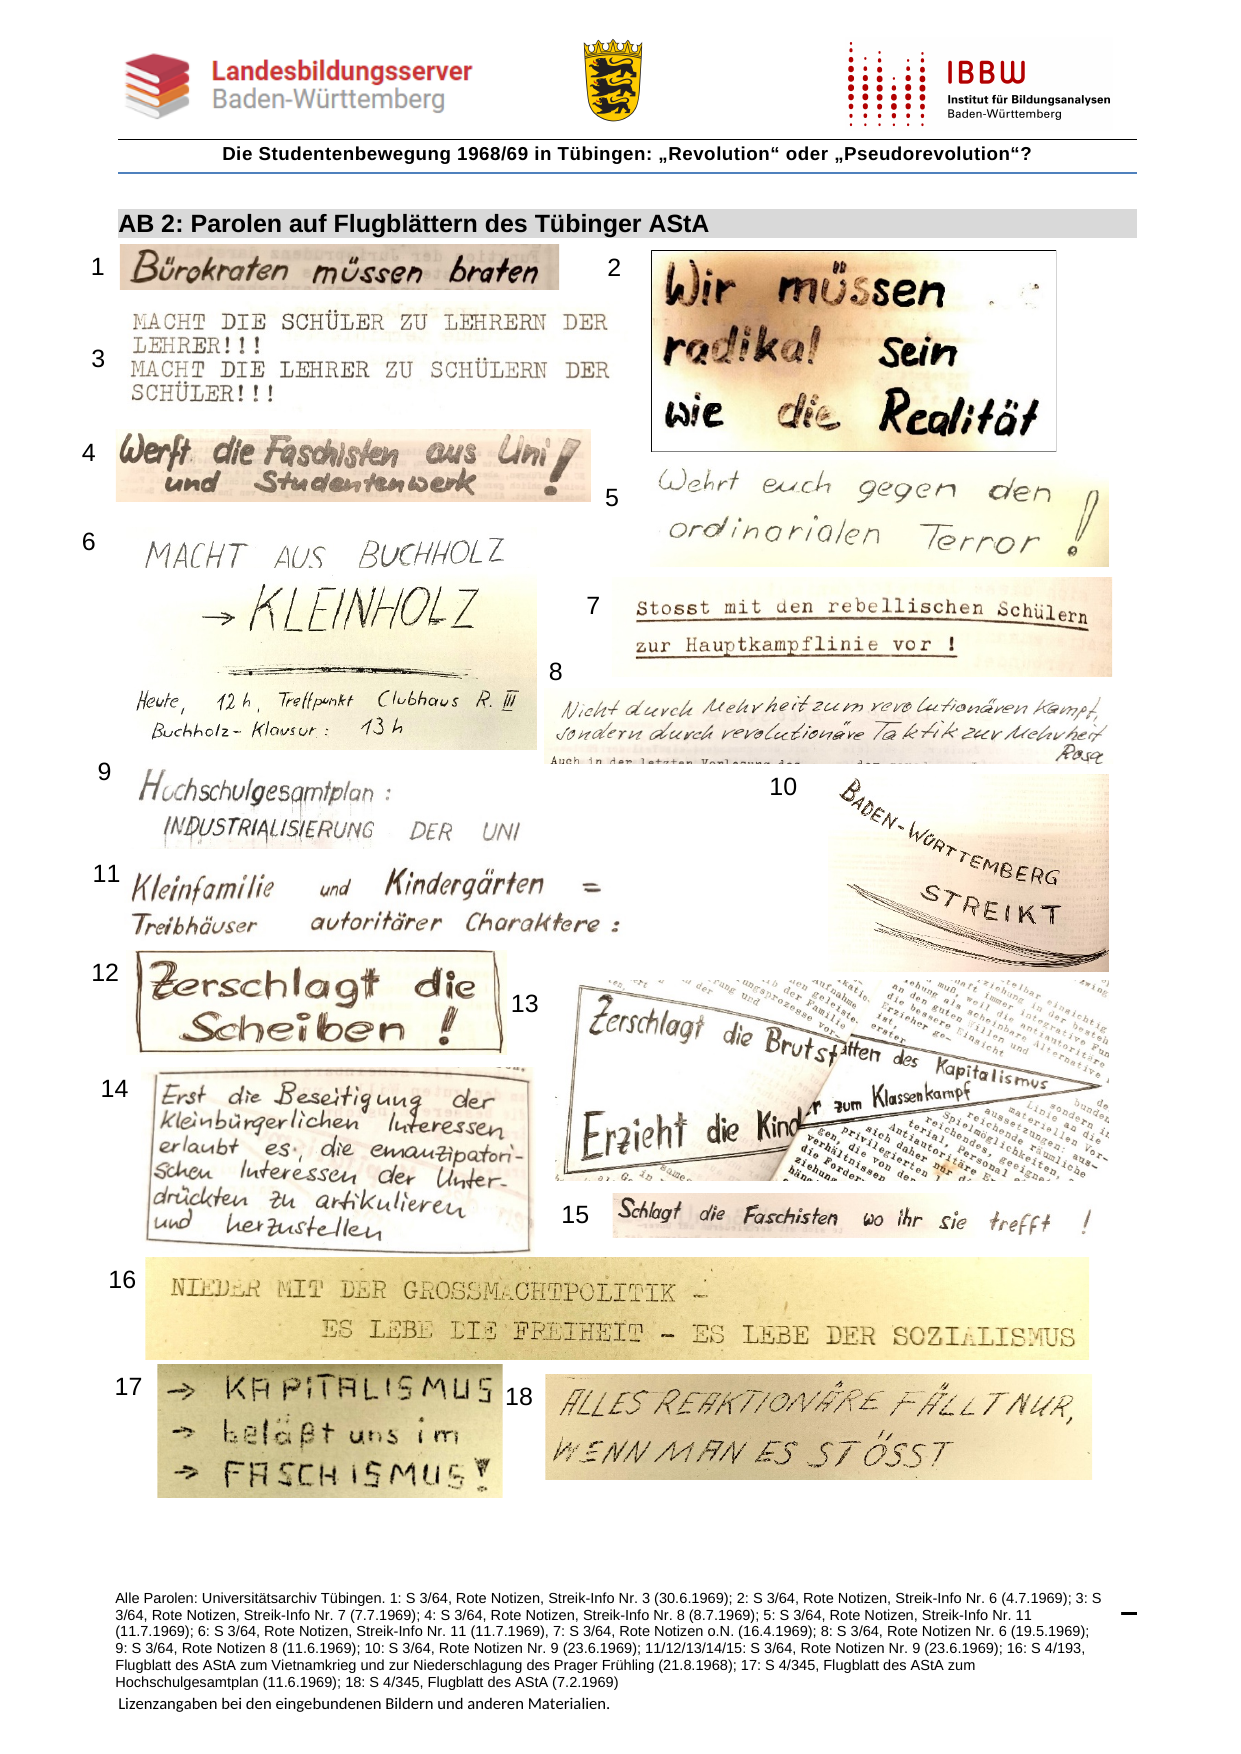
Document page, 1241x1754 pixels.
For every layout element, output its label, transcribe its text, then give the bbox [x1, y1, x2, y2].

picture [124, 858, 637, 941]
picture [157, 1364, 503, 1498]
picture [119, 244, 560, 290]
picture [545, 1374, 1093, 1480]
picture [650, 460, 1109, 567]
picture [126, 527, 537, 750]
picture [583, 38, 643, 122]
picture [140, 1067, 1090, 1360]
title Die Studentenbewegung 1968/69 in Tübingen: „Revolution“ oder „Pseudorevolution“? [118, 140, 1137, 172]
picture [612, 1193, 1099, 1238]
picture [126, 950, 508, 1055]
picture [128, 761, 535, 849]
picture [650, 250, 1057, 452]
picture [828, 774, 1109, 972]
picture [116, 301, 629, 417]
picture [115, 429, 591, 502]
picture [844, 37, 1113, 131]
text AB 2: Parolen auf Flugblättern des Tübinger AStA [118, 209, 1137, 238]
picture [544, 688, 1114, 764]
picture [611, 577, 1113, 677]
picture [120, 50, 481, 124]
picture [555, 980, 1109, 1181]
